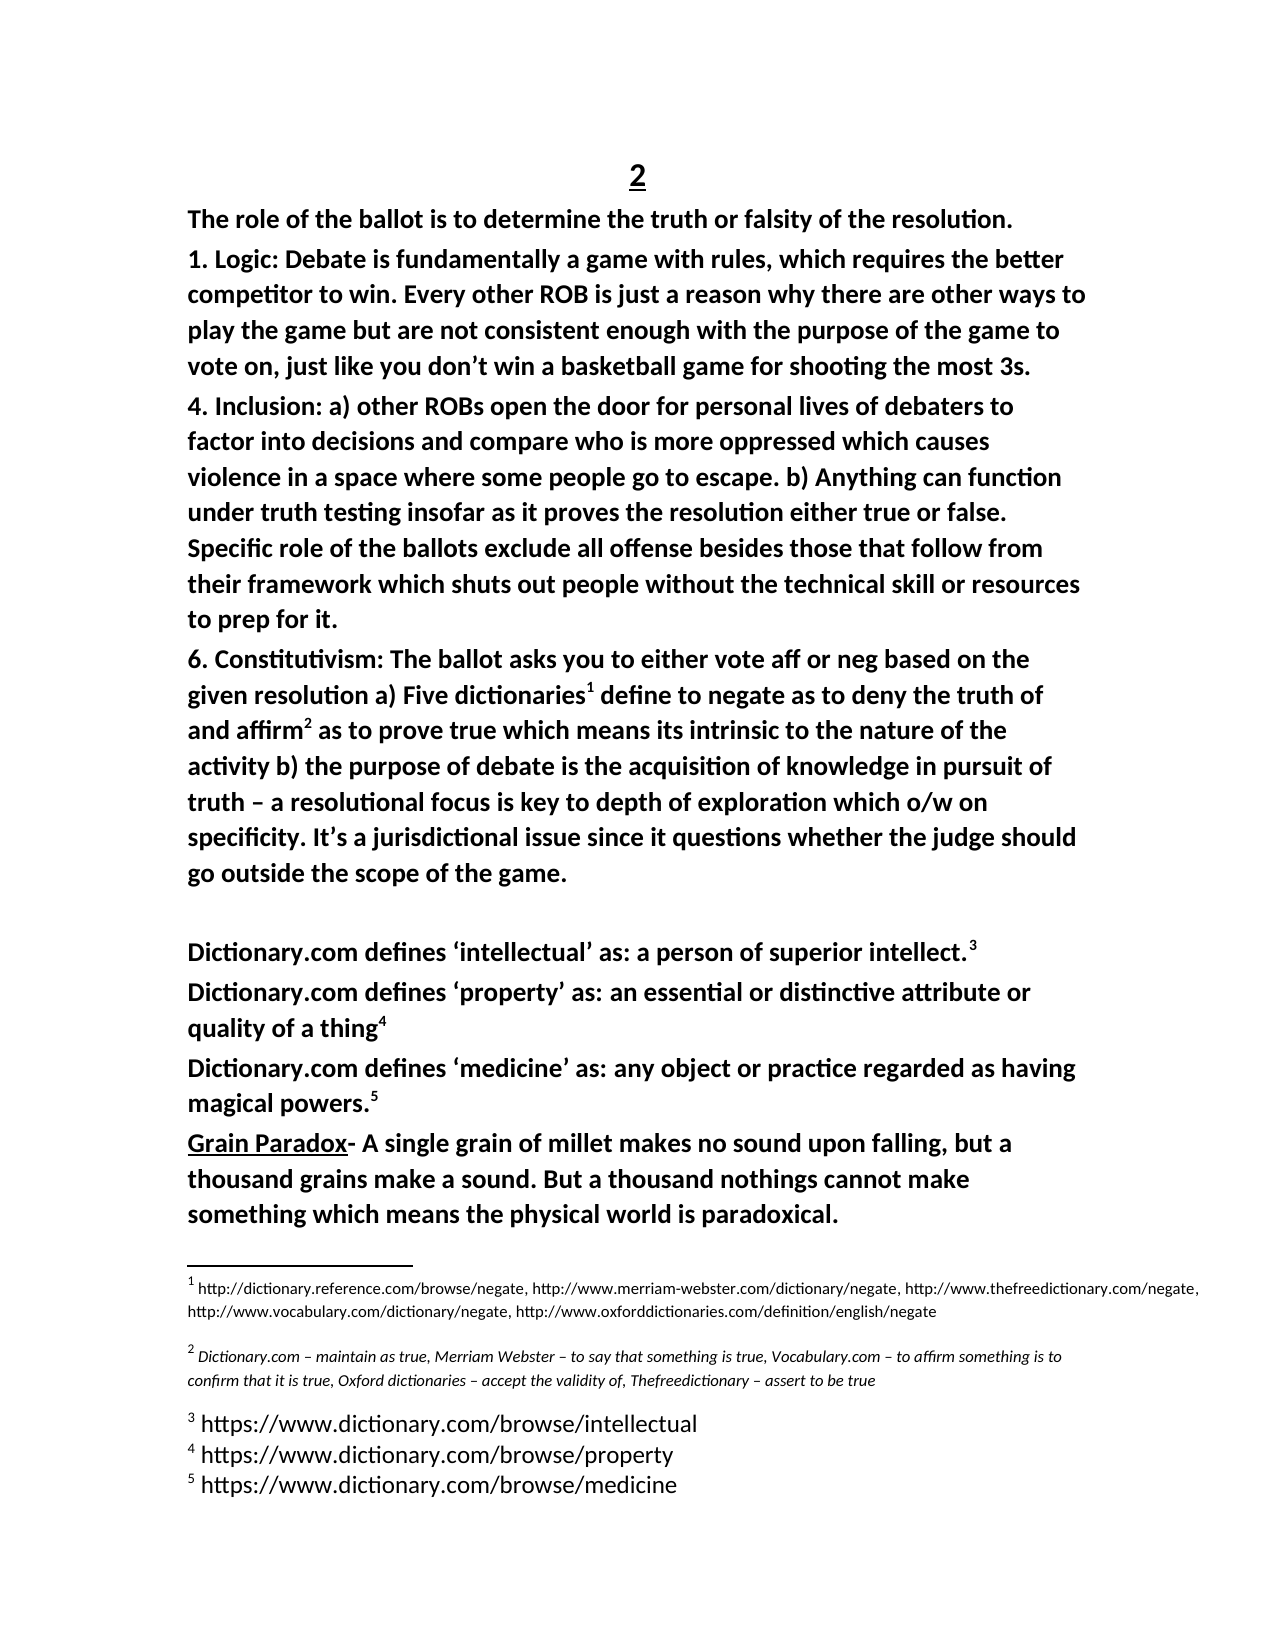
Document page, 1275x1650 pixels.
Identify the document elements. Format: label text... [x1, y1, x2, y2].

subtitle Dictionary.com defines ‘property’ as: an essential or distinctive attribute or quality of a thing [187, 975, 1087, 1044]
subtitle 1. Logic: Debate is fundamentally a game with rules, which requires the better competitor to win. Every other ROB is just a reason why there are other ways to play the game but are not consistent enough with the purpose of the game to vote on, just like you don’t win a basketball game for shooting the most 3s. [187, 242, 1087, 382]
subtitle Dictionary.com defines ‘intellectual’ as: a person of superior intellect. [187, 936, 1087, 969]
subtitle 2 [187, 154, 1087, 195]
subtitle The role of the ballot is to determine the truth or falsity of the resolution. [187, 202, 1087, 235]
subtitle 4. Inclusion: a) other ROBs open the door for personal lives of debaters to factor into decisions and compare who is more oppressed which causes violence in a space where some people go to escape. b) Anything can function under truth testing insofar as it proves the resolution either true or false. Specific role of the ballots exclude all offense besides those that follow from their framework which shuts out people without the technical skill or resources to prep for it. [187, 389, 1087, 636]
subtitle Dictionary.com defines ‘medicine’ as: any object or practice regarded as having magical powers. [187, 1051, 1087, 1119]
subtitle Grain Paradox- A single grain of millet makes no sound upon falling, but a thousand grains make a sound. But a thousand nothings cannot make something which means the physical world is paradoxical. [187, 1126, 1087, 1231]
subtitle 6. Constitutivism: The ballot asks you to either vote aff or neg based on the given resolution a) Five dictionaries define to negate as to deny the truth of and affirm as to prove true which means its intrinsic to the nature of the activity b) the purpose of debate is the acquisition of knowledge in pursuit of truth – a resolutional focus is key to depth of exploration which o/w on specificity. It’s a jurisdictional issue since it questions whether the judge should go outside the scope of the game. [187, 642, 1087, 889]
